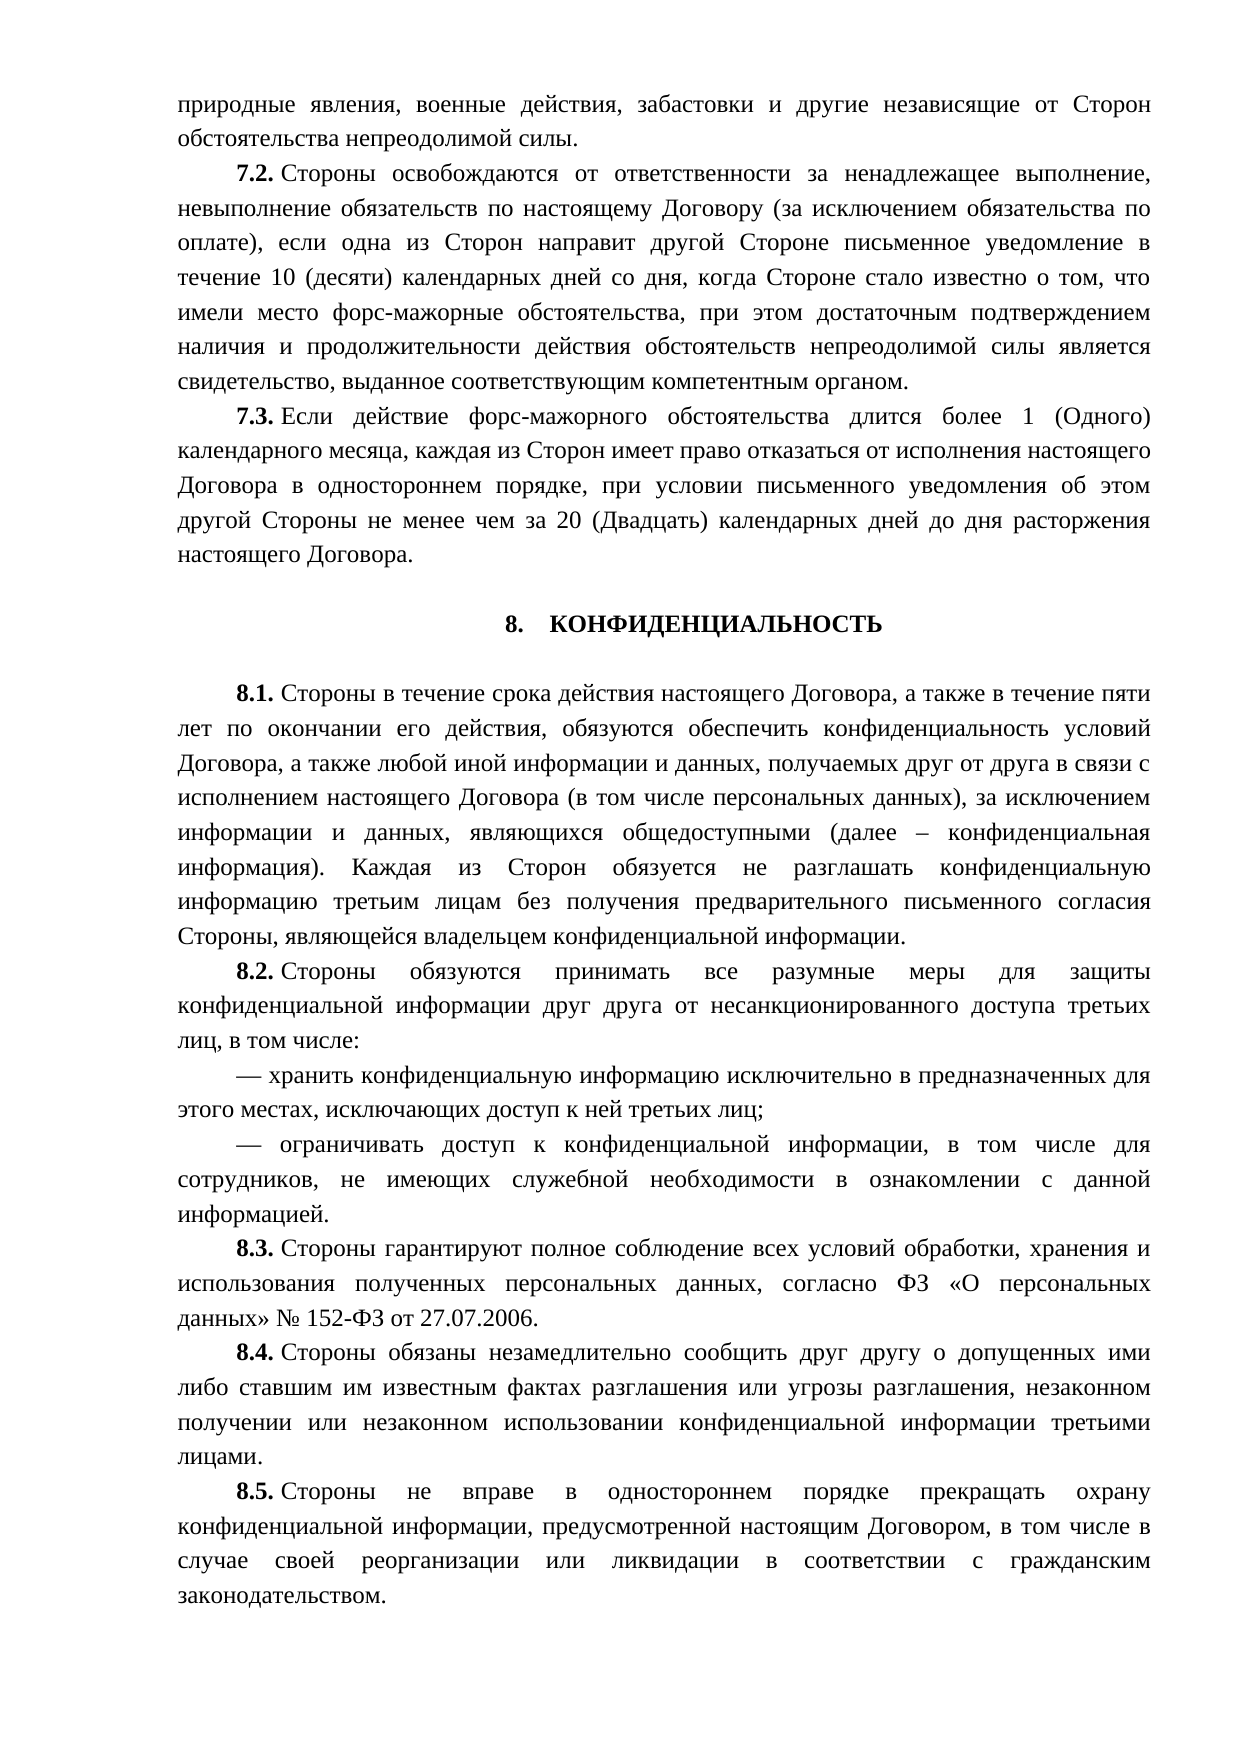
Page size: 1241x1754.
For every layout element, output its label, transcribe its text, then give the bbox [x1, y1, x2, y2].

list Стороны не вправе в одностороннем порядке прекращать охрану конфиденциальной информации, предусмотренной настоящим Договором, в том числе в случае своей реорганизации или ликвидации в соответствии с гражданским законодательством. [177, 1476, 1152, 1609]
list Стороны гарантируют полное соблюдение всех условий обработки, хранения и использования полученных персональных данных, согласно ФЗ «О персональных данных» № 152-ФЗ от 27.07.2006. [177, 1233, 1152, 1331]
list Стороны освобождаются от ответственности за ненадлежащее выполнение, невыполнение обязательств по настоящему Договору (за исключением обязательства по оплате), если одна из Сторон направит другой Стороне письменное уведомление в течение 10 (десяти) календарных дней со дня, когда Стороне стало известно о том, что имели место форс-мажорные обстоятельства, при этом достаточным подтверждением наличия и продолжительности действия обстоятельств непреодолимой силы является свидетельство, выданное соответствующим компетентным органом. [177, 158, 1152, 395]
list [177, 89, 1152, 152]
text — ограничивать доступ к конфиденциальной информации, в том числе для сотрудников, не имеющих служебной необходимости в ознакомлении с данной информацией. [177, 1129, 1152, 1227]
list КОНФИДЕНЦИАЛЬНОСТЬ [177, 609, 1152, 638]
list Если действие форс-мажорного обстоятельства длится более 1 (Одного) календарного месяца, каждая из Сторон имеет право отказаться от исполнения настоящего Договора в одностороннем порядке, при условии письменного уведомления об этом другой Стороны не менее чем за 20 (Двадцать) календарных дней до дня расторжения настоящего Договора. [177, 401, 1152, 568]
list Стороны в течение срока действия настоящего Договора, а также в течение пяти лет по окончании его действия, обязуются обеспечить конфиденциальность условий Договора, а также любой иной информации и данных, получаемых друг от друга в связи с исполнением настоящего Договора (в том числе персональных данных), за исключением информации и данных, являющихся общедоступными (далее – конфиденциальная информация). Каждая из Сторон обязуется не разглашать конфиденциальную информацию третьим лицам без получения предварительного письменного согласия Стороны, являющейся владельцем конфиденциальной информации. [177, 678, 1152, 950]
list Стороны обязаны незамедлительно сообщить друг другу о допущенных ими либо ставшим им известным фактах разглашения или угрозы разглашения, незаконном получении или незаконном использовании конфиденциальной информации третьими лицами. [177, 1337, 1152, 1470]
list Стороны обязуются принимать все разумные меры для защиты конфиденциальной информации друг друга от несанкционированного доступа третьих лиц, в том числе: [177, 956, 1152, 1054]
text — хранить конфиденциальную информацию исключительно в предназначенных для этого местах, исключающих доступ к ней третьих лиц; [177, 1060, 1152, 1123]
